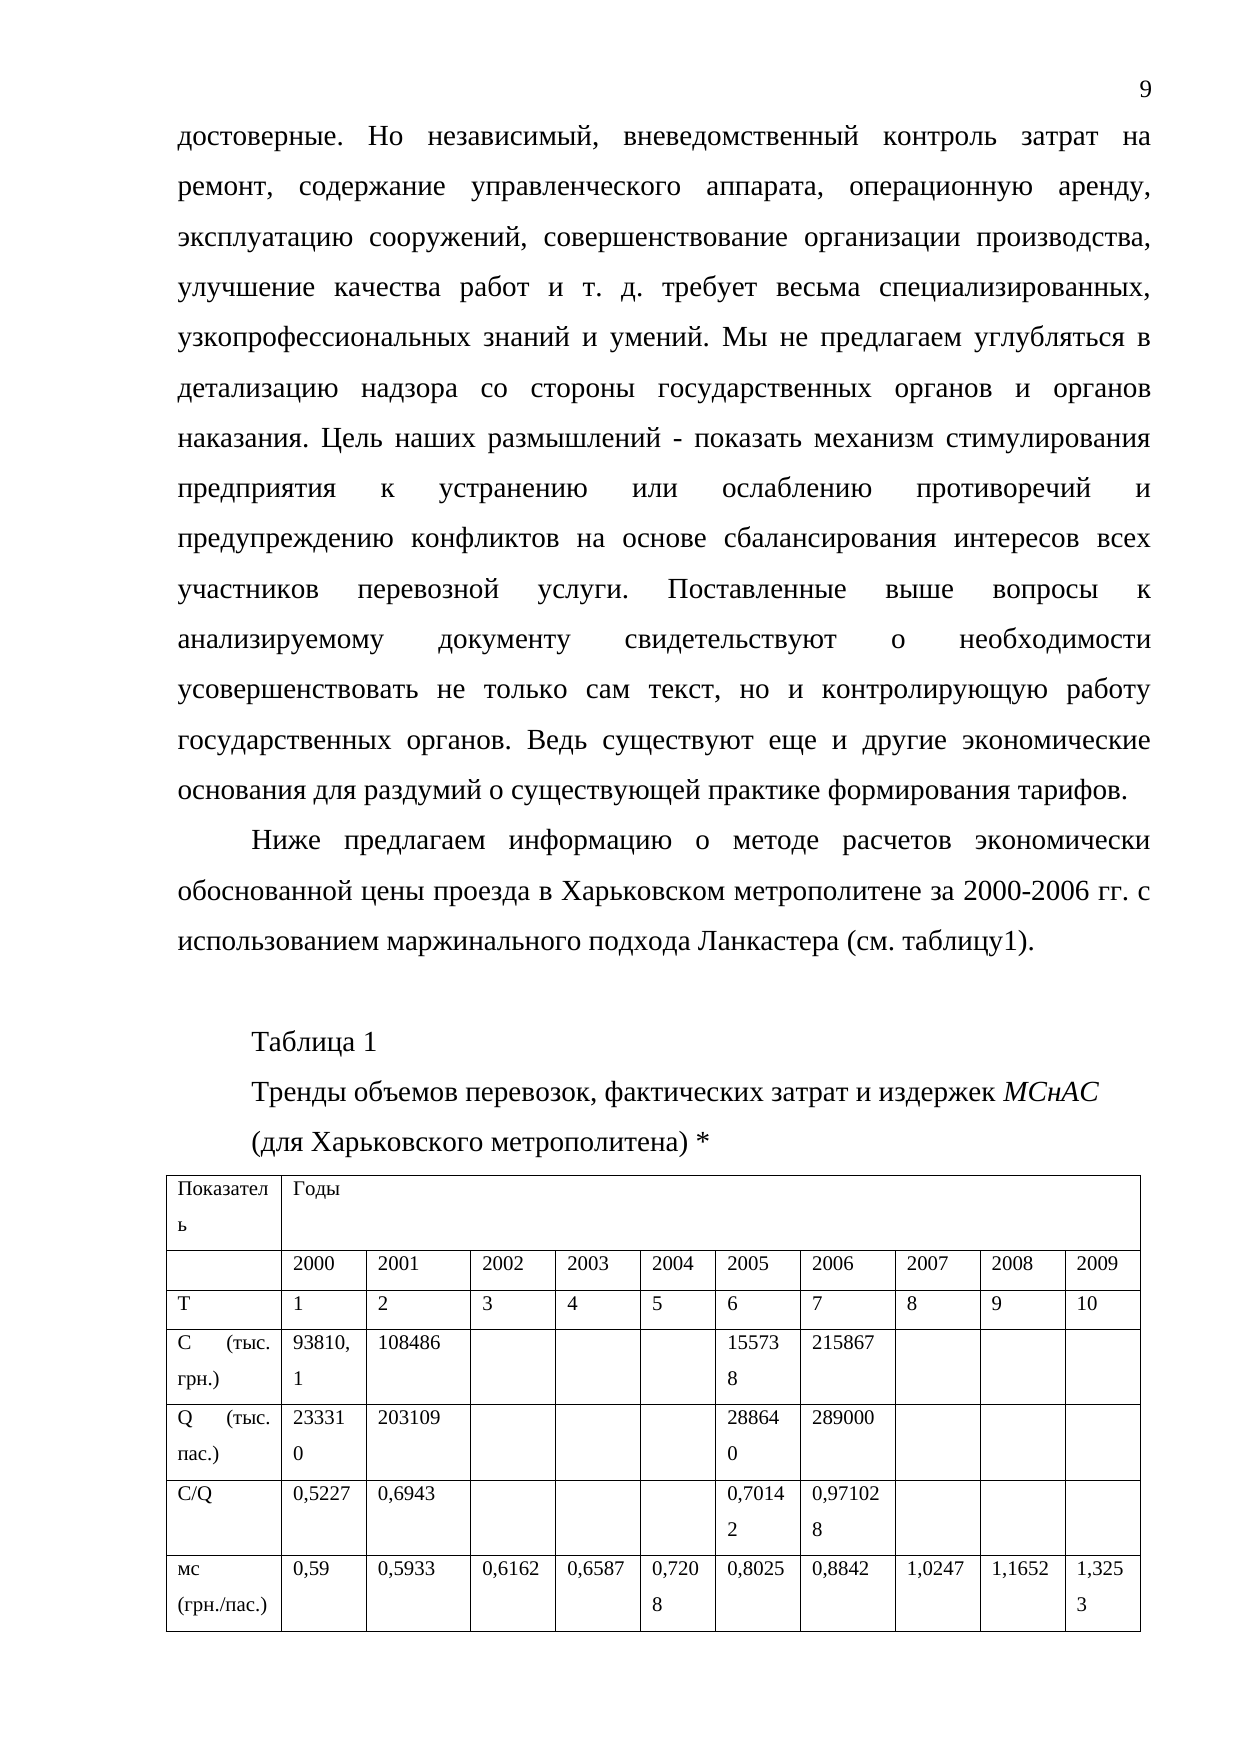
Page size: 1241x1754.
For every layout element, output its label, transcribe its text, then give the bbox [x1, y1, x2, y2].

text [177, 118, 1152, 806]
table_cell Т [167, 1291, 281, 1329]
text Ниже предлагаем информацию о методе расчетов экономически обоснованной цены проезда в Харьковском метрополитене за 2000-2006 гг. с использованием маржинального подхода Ланкастера (см. таблицу1). [177, 822, 1152, 957]
table_cell C/Q [167, 1481, 281, 1555]
table_cell 2007 [896, 1251, 980, 1289]
table_cell [556, 1481, 640, 1555]
table_cell [981, 1481, 1065, 1555]
table_cell [471, 1330, 555, 1404]
table_cell мс (грн./пас.) [167, 1556, 281, 1631]
table_cell [896, 1405, 980, 1480]
text Таблица 1 [177, 1024, 1152, 1057]
table_cell 2008 [981, 1251, 1065, 1289]
table_cell 6 [716, 1291, 800, 1329]
table_header Годы [282, 1176, 1140, 1250]
table_cell 0,6587 [556, 1556, 640, 1631]
table_cell 2004 [641, 1251, 715, 1289]
table_cell 4 [556, 1291, 640, 1329]
table_cell 288640 [716, 1405, 800, 1480]
table_cell [471, 1405, 555, 1480]
table_cell 2001 [367, 1251, 470, 1289]
table_cell 2000 [282, 1251, 366, 1289]
table_cell [896, 1481, 980, 1555]
table_cell 0,59 [282, 1556, 366, 1631]
table_cell 289000 [801, 1405, 895, 1480]
table_cell 0,5933 [367, 1556, 470, 1631]
table_cell 0,7208 [641, 1556, 715, 1631]
table_cell 2003 [556, 1251, 640, 1289]
table_cell 0,8842 [801, 1556, 895, 1631]
table_cell [167, 1251, 281, 1289]
table_cell [641, 1481, 715, 1555]
table_cell 1 [282, 1291, 366, 1329]
table_cell 8 [896, 1291, 980, 1329]
table_cell [981, 1405, 1065, 1480]
table_cell 2006 [801, 1251, 895, 1289]
table_cell 1,3253 [1066, 1556, 1140, 1631]
table_cell [1066, 1405, 1140, 1480]
table_cell 203109 [367, 1405, 470, 1480]
table_cell [641, 1330, 715, 1404]
table_cell С (тыс. грн.) [167, 1330, 281, 1404]
table_cell 7 [801, 1291, 895, 1329]
text (для Харьковского метрополитена) * [177, 1124, 1152, 1158]
table_cell 0,6162 [471, 1556, 555, 1631]
table_cell 155738 [716, 1330, 800, 1404]
table_cell 2009 [1066, 1251, 1140, 1289]
table_cell 9 [981, 1291, 1065, 1329]
table_cell 10 [1066, 1291, 1140, 1329]
table_cell 93810,1 [282, 1330, 366, 1404]
table_cell 0,5227 [282, 1481, 366, 1555]
table_cell 2005 [716, 1251, 800, 1289]
table_cell [471, 1481, 555, 1555]
table_cell [1066, 1330, 1140, 1404]
table_cell 2 [367, 1291, 470, 1329]
table_cell 1,1652 [981, 1556, 1065, 1631]
table_cell Q (тыс. пас.) [167, 1405, 281, 1480]
table_cell [556, 1405, 640, 1480]
table_cell 0,971028 [801, 1481, 895, 1555]
text Тренды объемов перевозок, фактических затрат и издержек МСнАС [177, 1074, 1152, 1108]
table_cell 108486 [367, 1330, 470, 1404]
table_cell [1066, 1481, 1140, 1555]
table_cell 2002 [471, 1251, 555, 1289]
table_cell 0,6943 [367, 1481, 470, 1555]
table_cell 233310 [282, 1405, 366, 1480]
table_cell [896, 1330, 980, 1404]
table_cell 5 [641, 1291, 715, 1329]
table_cell 215867 [801, 1330, 895, 1404]
table_cell [641, 1405, 715, 1480]
table_cell [981, 1330, 1065, 1404]
table_cell 1,0247 [896, 1556, 980, 1631]
table_cell 3 [471, 1291, 555, 1329]
table_cell 0,8025 [716, 1556, 800, 1631]
table_cell [556, 1330, 640, 1404]
table_header Показатель [167, 1176, 281, 1250]
table_cell 0,70142 [716, 1481, 800, 1555]
